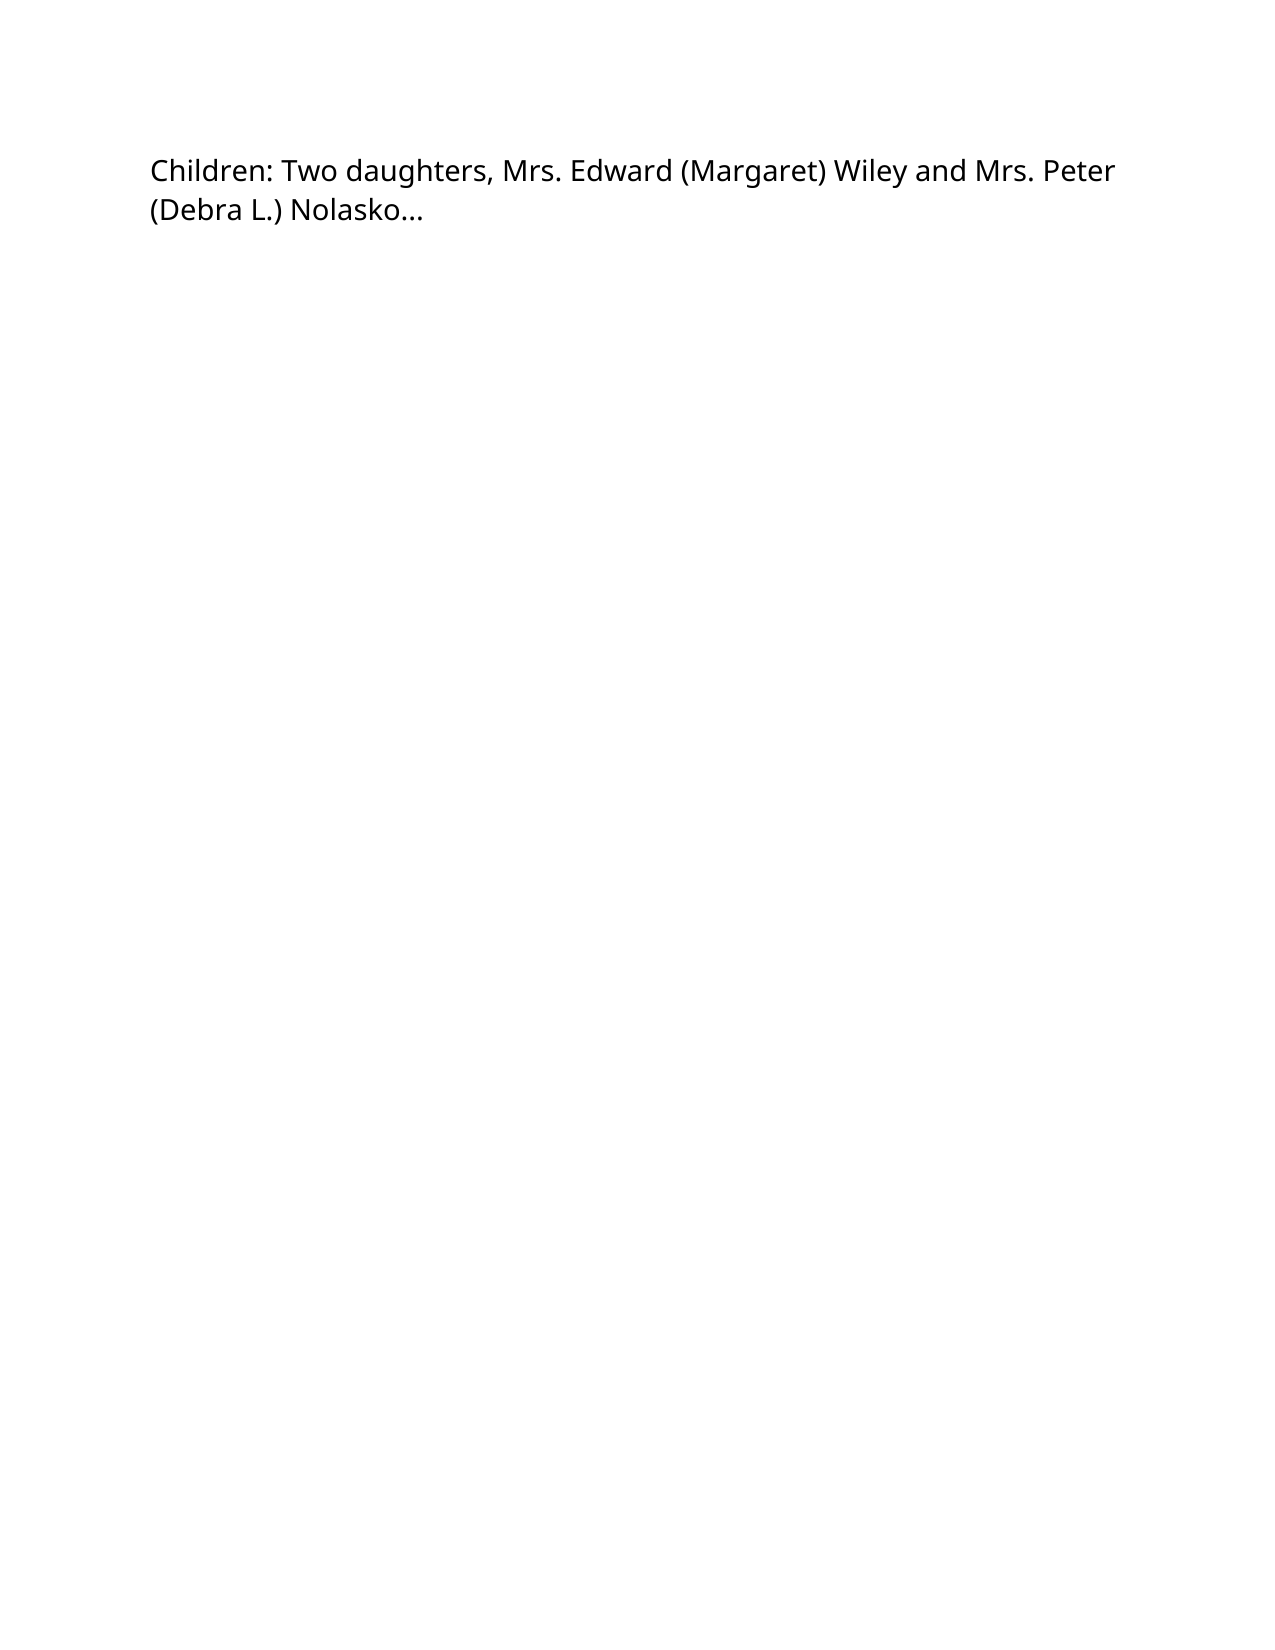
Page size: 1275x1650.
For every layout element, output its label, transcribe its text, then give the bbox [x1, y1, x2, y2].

text Children: Two daughters, Mrs. Edward (Margaret) Wiley and Mrs. Peter (Debra L.) Nolasko... [150, 150, 1125, 229]
